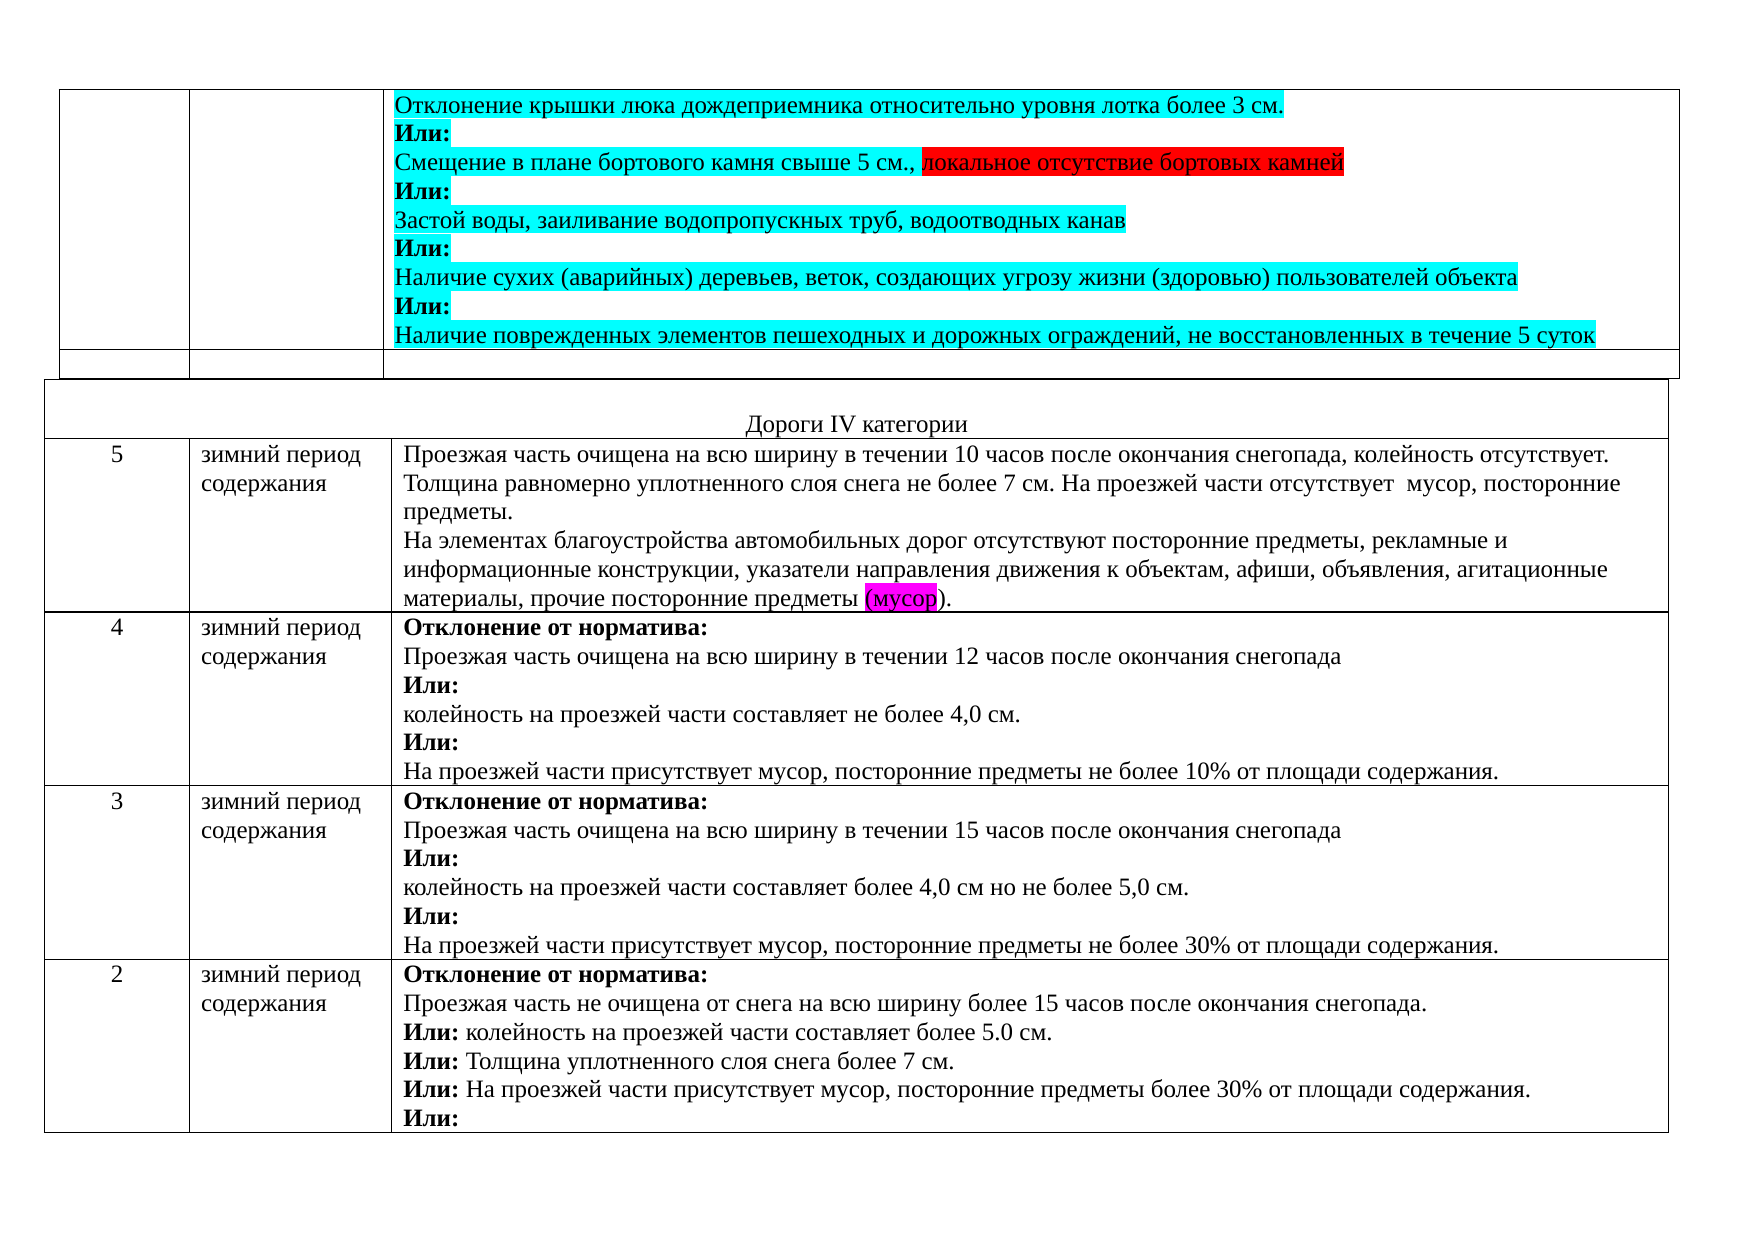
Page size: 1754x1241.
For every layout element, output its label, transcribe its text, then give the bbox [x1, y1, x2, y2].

table_cell [190, 350, 383, 378]
table_cell 4 [45, 613, 189, 785]
table_header Дороги IV категории [45, 380, 1668, 438]
table_cell Отклонение от норматива: Проезжая часть очищена на всю ширину в течении 15 часов после окончания снегопада Или: колейность на проезжей части составляет более 4,0 см но не более 5,0 см. Или: На проезжей части присутствует мусор, посторонние предметы не более 30% от площади содержания. [392, 786, 1668, 958]
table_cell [190, 90, 383, 348]
table_cell [384, 350, 1679, 378]
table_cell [384, 90, 1679, 348]
table_cell 2 [45, 960, 189, 1132]
table_cell 3 [45, 786, 189, 958]
table_cell зимний период содержания [190, 786, 391, 958]
table_cell [60, 350, 189, 378]
table_cell зимний период содержания [190, 439, 391, 611]
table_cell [392, 960, 1668, 1132]
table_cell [190, 960, 391, 1132]
table_cell Отклонение от норматива: Проезжая часть очищена на всю ширину в течении 12 часов после окончания снегопада Или: колейность на проезжей части составляет не более 4,0 см. Или: На проезжей части присутствует мусор, посторонние предметы не более 10% от площади содержания. [392, 613, 1668, 785]
table_cell 5 [45, 439, 189, 611]
table_cell Проезжая часть очищена на всю ширину в течении 10 часов после окончания снегопада, колейность отсутствует. Толщина равномерно уплотненного слоя снега не более 7 см. На проезжей части отсутствует мусор, посторонние предметы. На элементах благоустройства автомобильных дорог отсутствуют посторонние предметы, рекламные и информационные конструкции, указатели направления движения к объектам, афиши, объявления, агитационные материалы, прочие посторонние предметы (мусор). [392, 439, 1668, 611]
table_cell 2 [60, 90, 189, 348]
table_cell зимний период содержания [190, 613, 391, 785]
